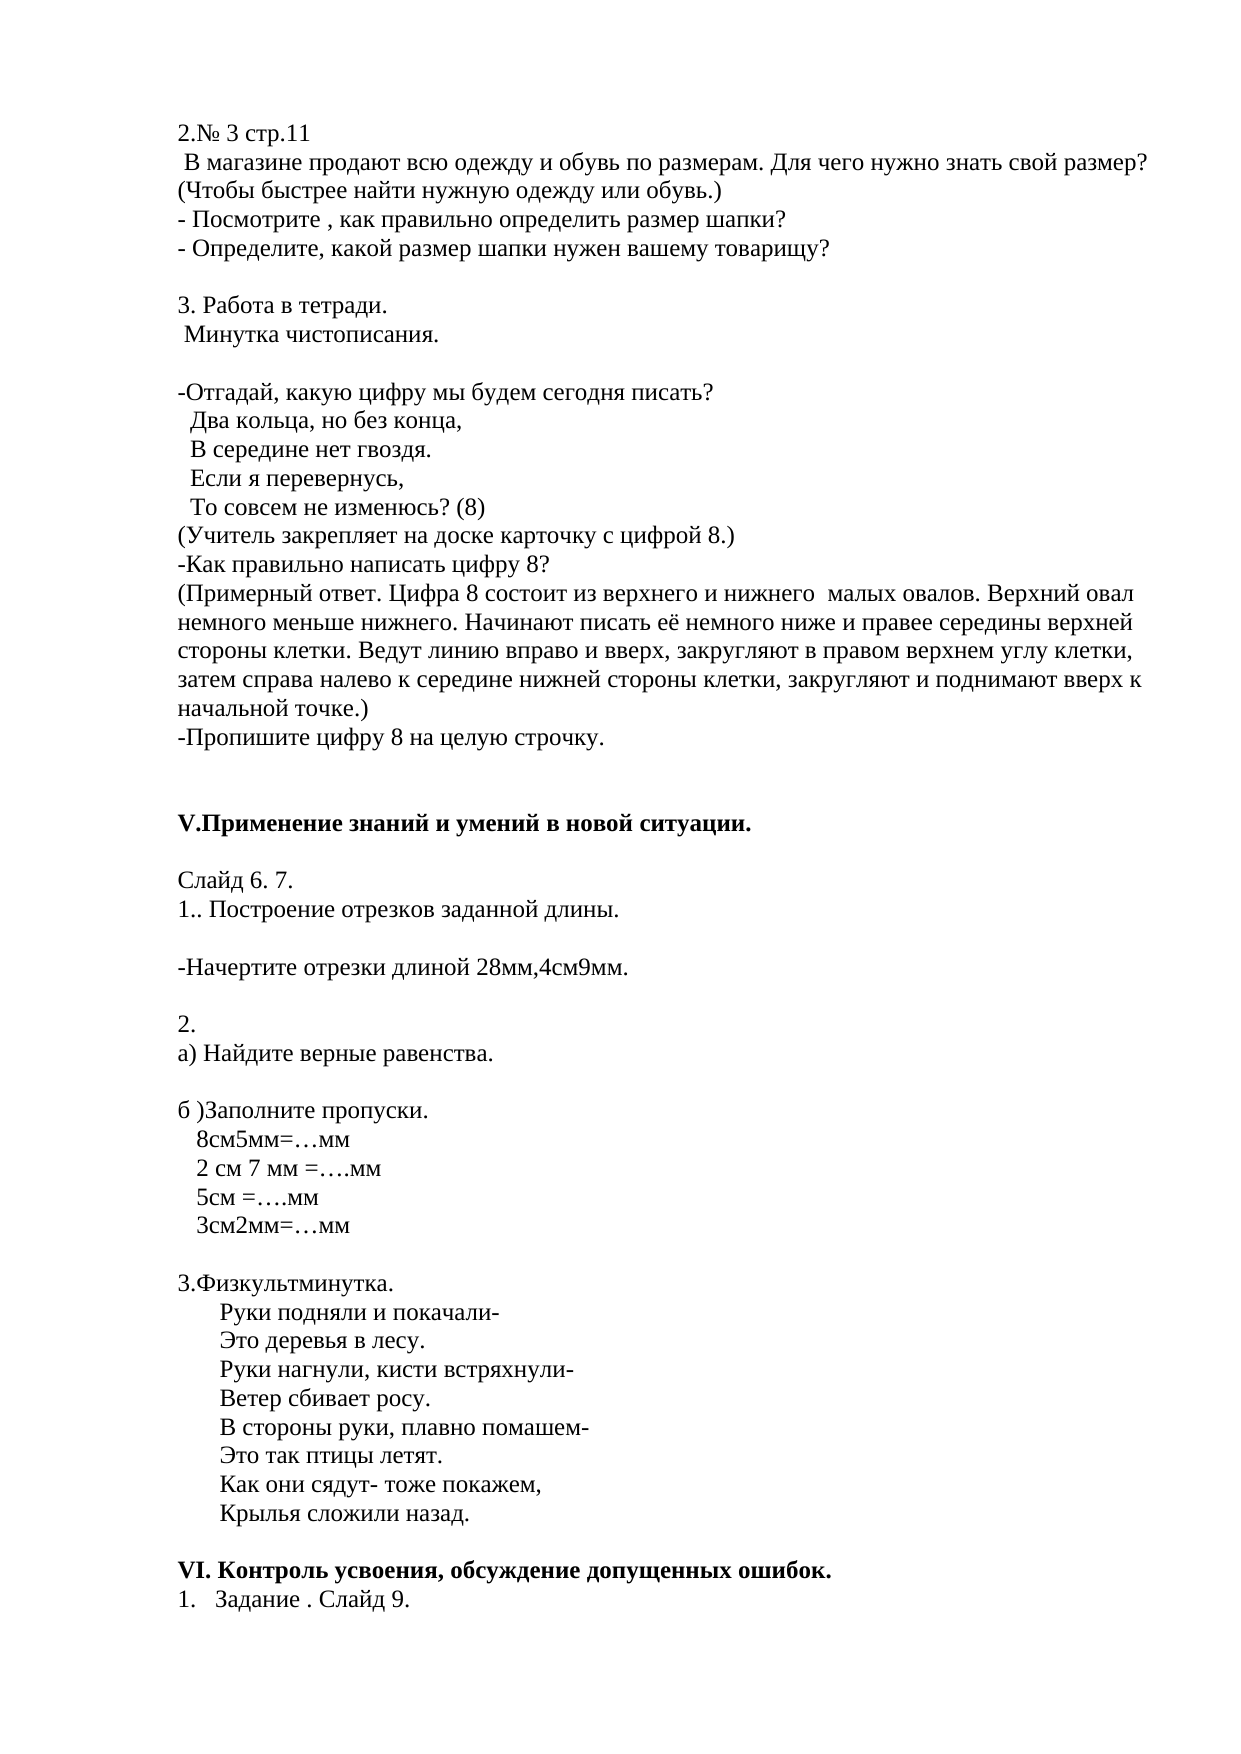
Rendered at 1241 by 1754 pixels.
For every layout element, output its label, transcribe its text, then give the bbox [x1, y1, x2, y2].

text - Посмотрите , как правильно определить размер шапки? [177, 204, 1152, 233]
list Руки подняли и покачали- [219, 1297, 1152, 1326]
text б )Заполните пропуски. [177, 1096, 1152, 1124]
list Задание . Слайд 9. [177, 1584, 1152, 1613]
text (Примерный ответ. Цифра 8 состоит из верхнего и нижнего малых овалов. Верхний овал немного меньше нижнего. Начинают писать её немного ниже и правее середины верхней стороны клетки. Ведут линию вправо и вверх, закругляют в правом верхнем углу клетки, затем справа налево к середине нижней стороны клетки, закругляют и поднимают вверх к начальной точке.) [177, 578, 1152, 722]
text -Пропишите цифру 8 на целую строчку. [177, 722, 1152, 751]
text Минутка чистописания. [177, 319, 1152, 348]
text 3см2мм=…мм [177, 1211, 1152, 1239]
text (Учитель закрепляет на доске карточку с цифрой 8.) [177, 521, 1152, 549]
text 8см5мм=…мм [177, 1124, 1152, 1153]
text -Как правильно написать цифру 8? [177, 549, 1152, 578]
text 3. Работа в тетради. [177, 291, 1152, 319]
text 5см =….мм [177, 1182, 1152, 1211]
list Руки нагнули, кисти встряхнули- [219, 1354, 1152, 1383]
text 2 см 7 мм =….мм [177, 1153, 1152, 1182]
text Слайд 6. 7. [177, 866, 1152, 894]
list Как они сядут- тоже покажем, [219, 1469, 1152, 1498]
text -Отгадай, какую цифру мы будем сегодня писать? [177, 377, 1152, 406]
text -Начертите отрезки длиной 28мм,4см9мм. [177, 952, 1152, 981]
text - Определите, какой размер шапки нужен вашему товарищу? [177, 233, 1152, 262]
list Крылья сложили назад. [219, 1498, 1152, 1527]
list Ветер сбивает росу. [219, 1383, 1152, 1412]
text 2. [177, 1009, 1152, 1038]
text V.Применение знаний и умений в новой ситуации. [177, 808, 1152, 837]
text В середине нет гвоздя. [177, 434, 1152, 463]
text Если я перевернусь, [177, 463, 1152, 492]
text В магазине продают всю одежду и обувь по размерам. Для чего нужно знать свой размер? [177, 147, 1152, 176]
text Два кольца, но без конца, [177, 406, 1152, 434]
list Это так птицы летят. [219, 1441, 1152, 1469]
text (Чтобы быстрее найти нужную одежду или обувь.) [177, 176, 1152, 204]
text VI. Контроль усвоения, обсуждение допущенных ошибок. [177, 1556, 1152, 1584]
list В стороны руки, плавно помашем- [219, 1412, 1152, 1441]
text 1.. Построение отрезков заданной длины. [177, 894, 1152, 923]
text 2.№ 3 стр.11 [177, 118, 1152, 147]
text а) Найдите верные равенства. [177, 1038, 1152, 1067]
text 3.Физкультминутка. [177, 1268, 1152, 1297]
text То совсем не изменюсь? (8) [177, 492, 1152, 521]
list Это деревья в лесу. [219, 1326, 1152, 1354]
